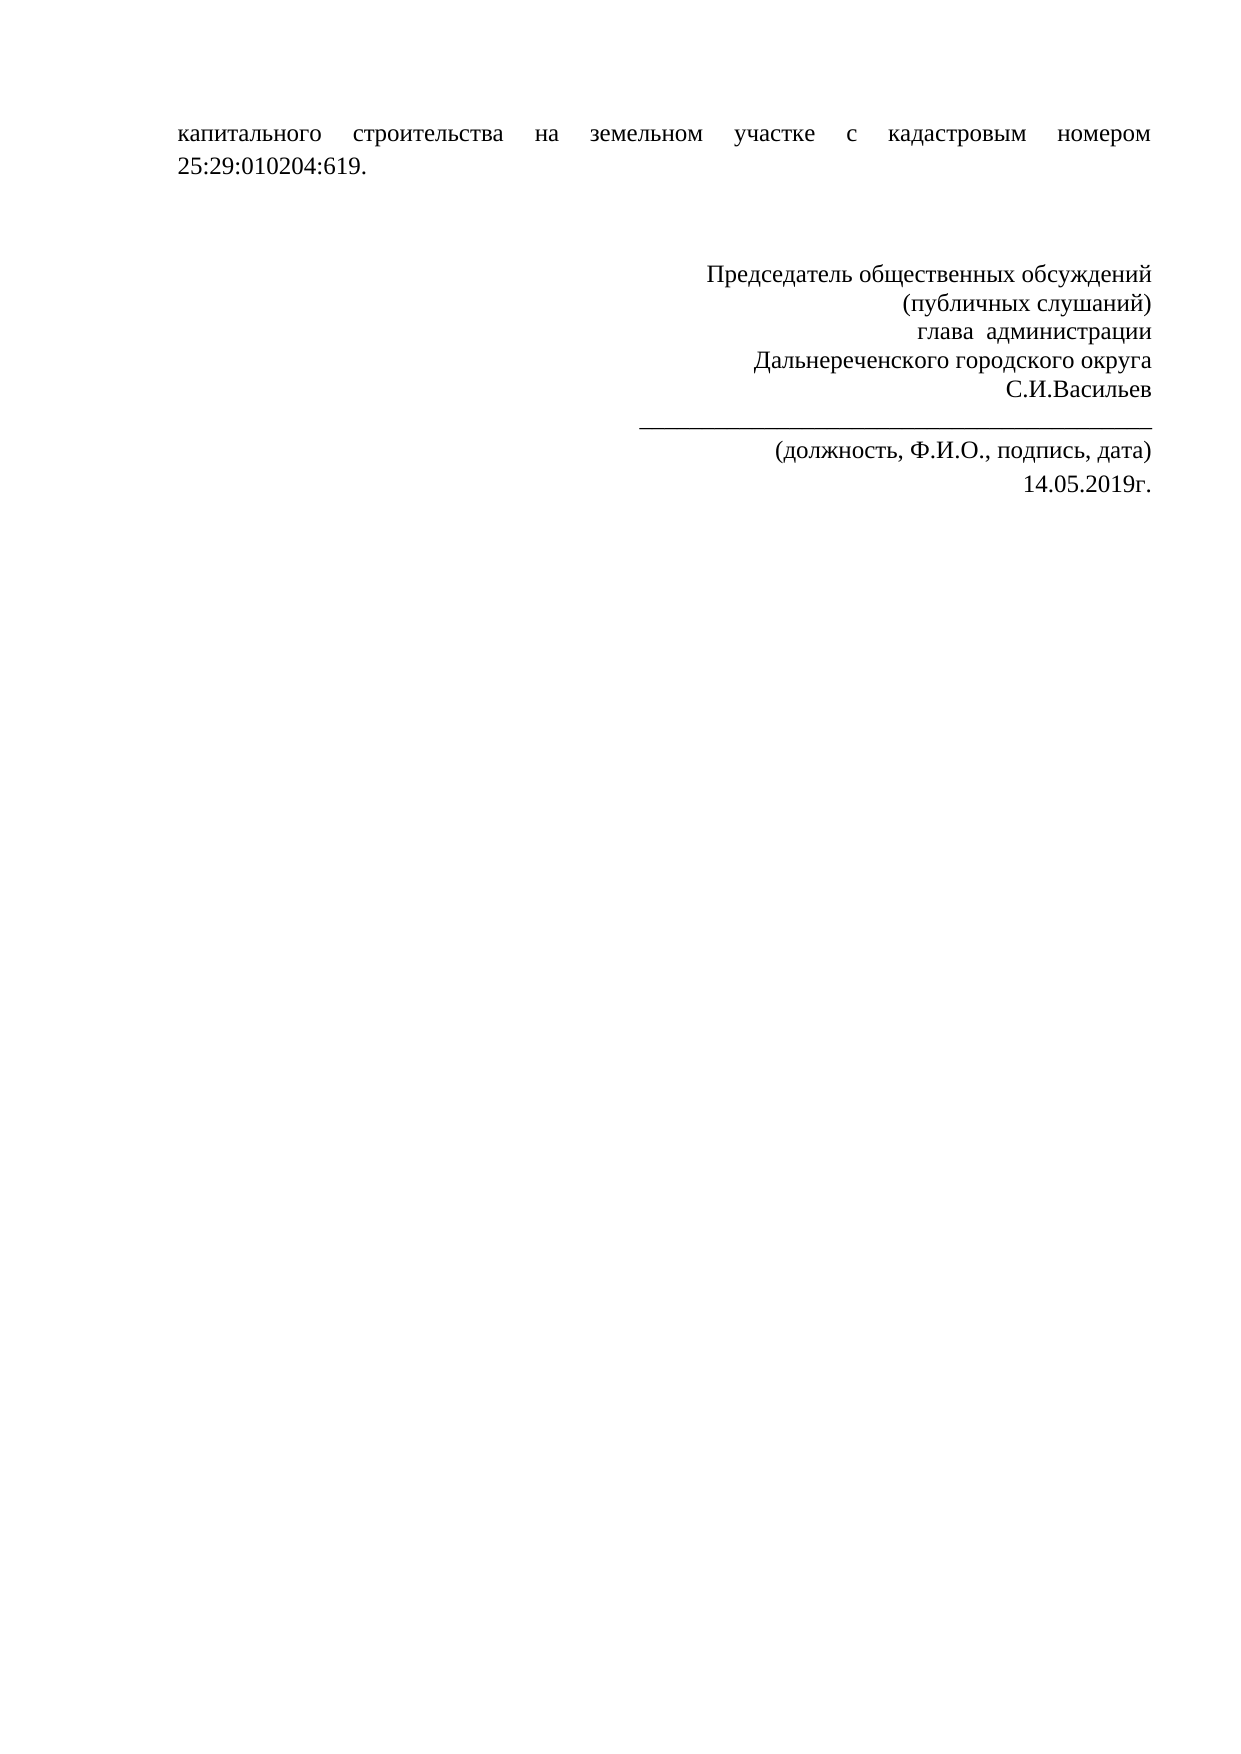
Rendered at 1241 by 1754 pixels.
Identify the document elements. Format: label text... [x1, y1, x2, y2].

text 14.05.2019г. [177, 469, 1152, 497]
text (публичных слушаний) [177, 288, 1152, 316]
text С.И.Васильев [177, 374, 1152, 403]
text Председатель общественных обсуждений [177, 259, 1152, 288]
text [177, 118, 1152, 180]
text (должность, Ф.И.О., подпись, дата) [177, 436, 1152, 464]
text глава администрации [177, 316, 1152, 345]
text Дальнереченского городского округа [177, 345, 1152, 374]
text _________________________________________ [177, 403, 1152, 431]
